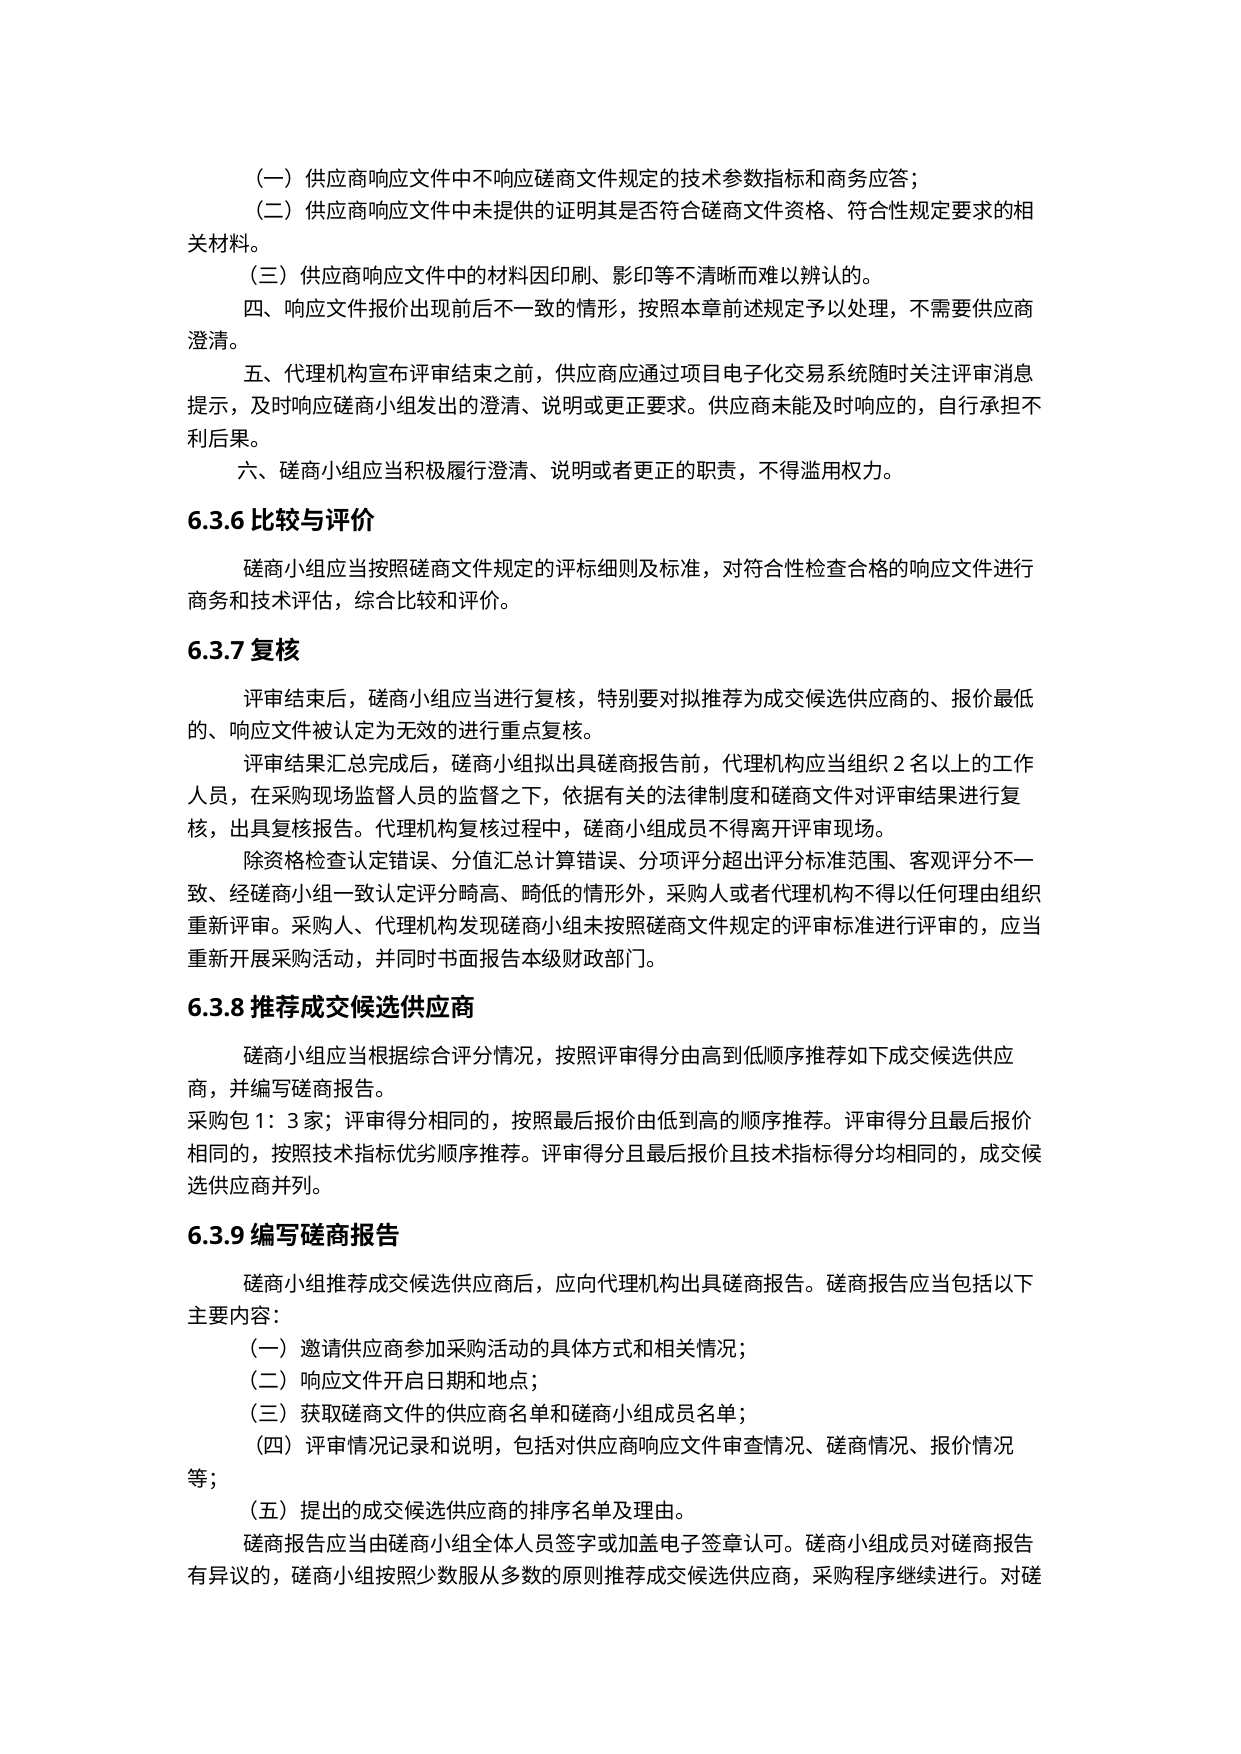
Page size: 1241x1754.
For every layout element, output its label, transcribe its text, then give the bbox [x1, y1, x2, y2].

text （一）供应商响应文件中不响应磋商文件规定的技术参数指标和商务应答； [187, 162, 1053, 194]
text 五、代理机构宣布评审结束之前，供应商应通过项目电子化交易系统随时关注评审消息提示，及时响应磋商小组发出的澄清、说明或更正要求。供应商未能及时响应的，自行承担不利后果。 [187, 357, 1053, 454]
text 评审结果汇总完成后，磋商小组拟出具磋商报告前，代理机构应当组织2名以上的工作人员，在采购现场监督人员的监督之下，依据有关的法律制度和磋商文件对评审结果进行复核，出具复核报告。代理机构复核过程中，磋商小组成员不得离开评审现场。 [187, 747, 1053, 844]
text （四）评审情况记录和说明，包括对供应商响应文件审查情况、磋商情况、报价情况等； [187, 1429, 1053, 1494]
text 六、磋商小组应当积极履行澄清、说明或者更正的职责，不得滥用权力。 [187, 454, 1053, 487]
text 6.3.9编写磋商报告 [187, 1202, 1053, 1267]
text 除资格检查认定错误、分值汇总计算错误、分项评分超出评分标准范围、客观评分不一致、经磋商小组一致认定评分畸高、畸低的情形外，采购人或者代理机构不得以任何理由组织重新评审。采购人、代理机构发现磋商小组未按照磋商文件规定的评审标准进行评审的，应当重新开展采购活动，并同时书面报告本级财政部门。 [187, 844, 1053, 974]
text （三）获取磋商文件的供应商名单和磋商小组成员名单； [187, 1397, 1053, 1429]
text （三）供应商响应文件中的材料因印刷、影印等不清晰而难以辨认的。 [187, 259, 1053, 292]
text 6.3.7复核 [187, 617, 1053, 682]
text 采购包1：3家；评审得分相同的，按照最后报价由低到高的顺序推荐。评审得分且最后报价相同的，按照技术指标优劣顺序推荐。评审得分且最后报价且技术指标得分均相同的，成交候选供应商并列。 [187, 1104, 1053, 1202]
text 6.3.8推荐成交候选供应商 [187, 974, 1053, 1039]
text 磋商小组应当按照磋商文件规定的评标细则及标准，对符合性检查合格的响应文件进行商务和技术评估，综合比较和评价。 [187, 552, 1053, 617]
text （二）响应文件开启日期和地点； [187, 1364, 1053, 1397]
text 四、响应文件报价出现前后不一致的情形，按照本章前述规定予以处理，不需要供应商澄清。 [187, 292, 1053, 357]
text 磋商小组应当根据综合评分情况，按照评审得分由高到低顺序推荐如下成交候选供应商，并编写磋商报告。 [187, 1039, 1053, 1104]
text 6.3.6比较与评价 [187, 487, 1053, 552]
text 评审结束后，磋商小组应当进行复核，特别要对拟推荐为成交候选供应商的、报价最低的、响应文件被认定为无效的进行重点复核。 [187, 682, 1053, 747]
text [187, 1527, 1053, 1592]
text （五）提出的成交候选供应商的排序名单及理由。 [187, 1494, 1053, 1527]
text 磋商小组推荐成交候选供应商后，应向代理机构出具磋商报告。磋商报告应当包括以下主要内容： [187, 1267, 1053, 1332]
text （二）供应商响应文件中未提供的证明其是否符合磋商文件资格、符合性规定要求的相关材料。 [187, 194, 1053, 259]
text （一）邀请供应商参加采购活动的具体方式和相关情况； [187, 1332, 1053, 1364]
